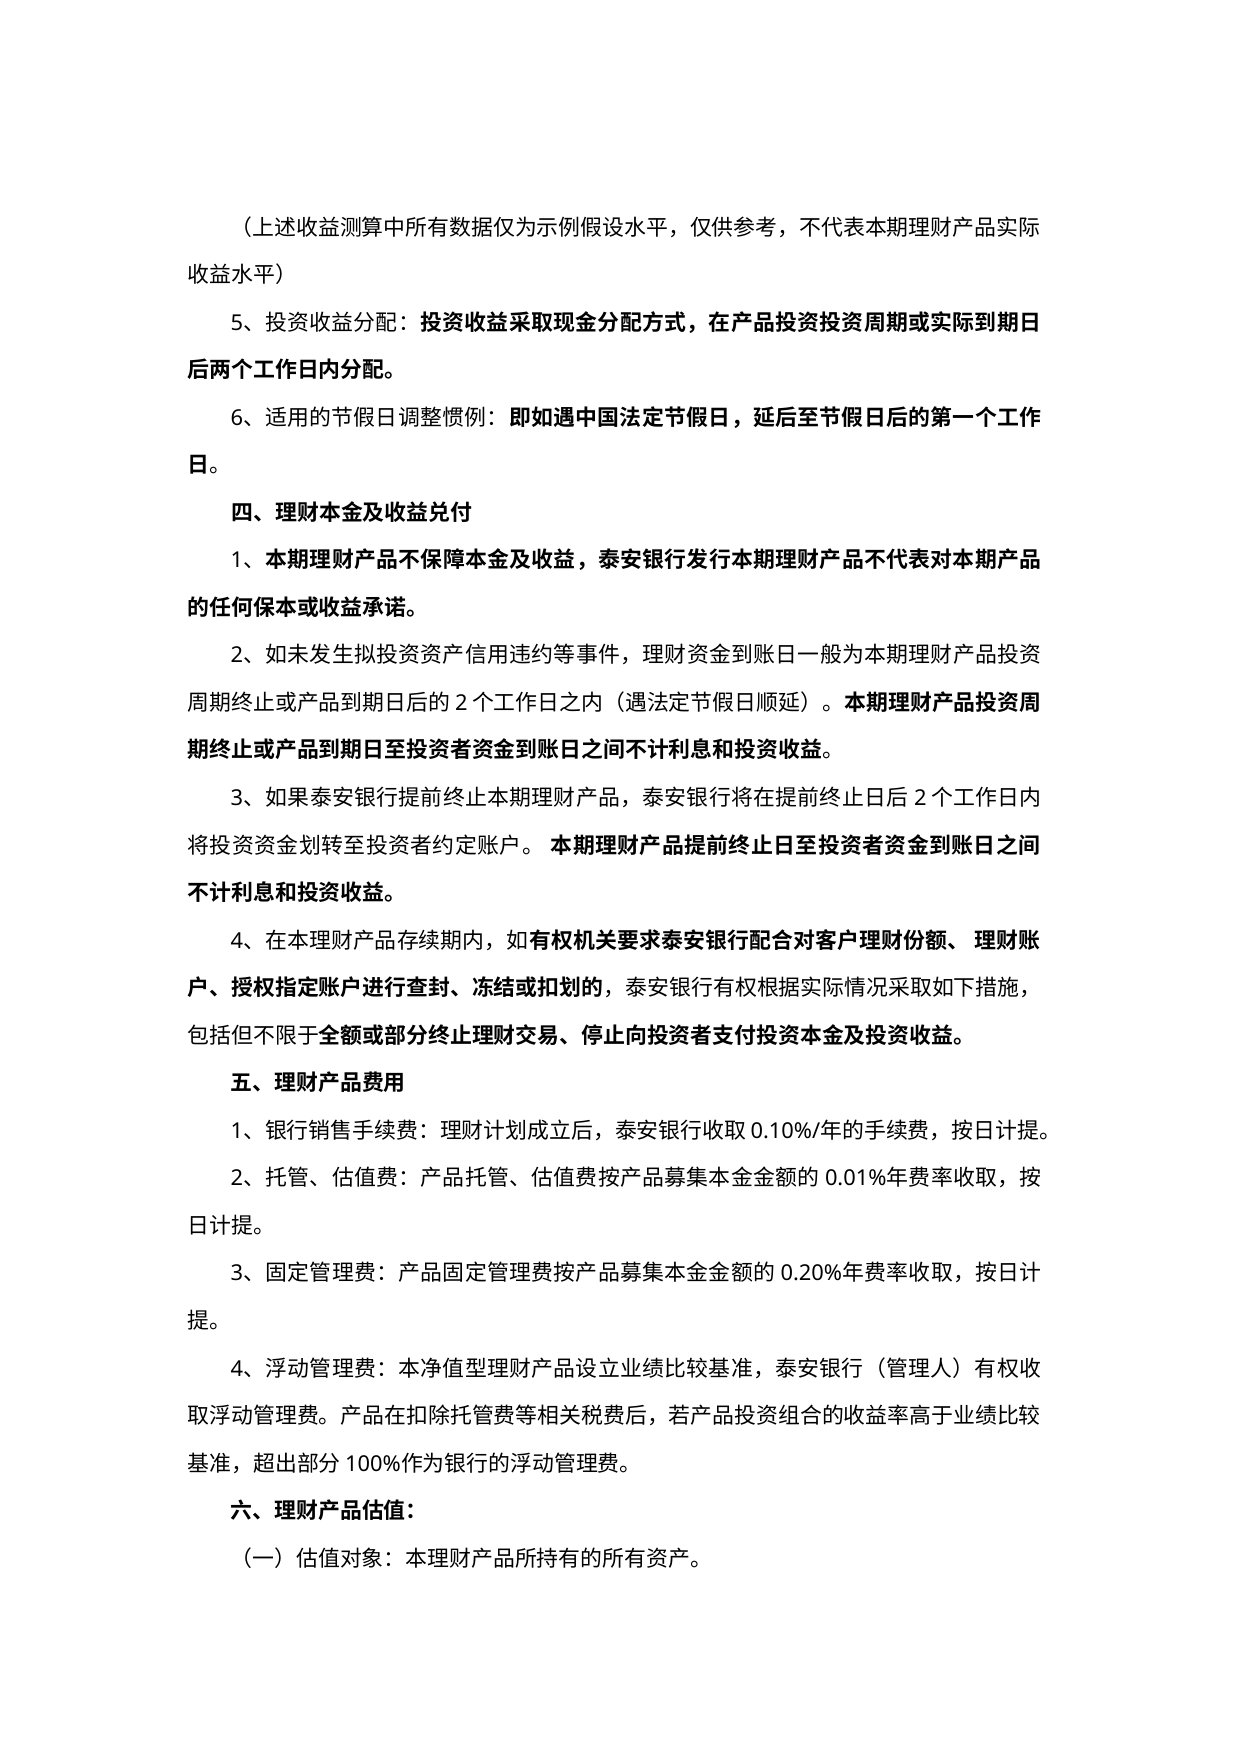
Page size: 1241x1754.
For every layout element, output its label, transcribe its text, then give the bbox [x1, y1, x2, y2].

text 五、理财产品费用 [187, 1065, 1042, 1097]
text 1、本期理财产品不保障本金及收益，泰安银行发行本期理财产品不代表对本期产品的任何保本或收益承诺。 [187, 542, 1042, 621]
text 3、如果泰安银行提前终止本期理财产品，泰安银行将在提前终止日后2个工作日内将投资资金划转至投资者约定账户。 本期理财产品提前终止日至投资者资金到账日之间不计利息和投资收益。 [187, 780, 1042, 907]
text （上述收益测算中所有数据仅为示例假设水平，仅供参考，不代表本期理财产品实际收益水平） [187, 209, 1042, 289]
text （一）估值对象：本理财产品所持有的所有资产。 [187, 1541, 1042, 1572]
text 1、银行销售手续费：理财计划成立后，泰安银行收取0.10%/年的手续费，按日计提。 [187, 1113, 1042, 1144]
text 3、固定管理费：产品固定管理费按产品募集本金金额的0.20%年费率收取，按日计提。 [187, 1255, 1042, 1335]
text 4、在本理财产品存续期内，如有权机关要求泰安银行配合对客户理财份额、 理财账户、授权指定账户进行查封、冻结或扣划的，泰安银行有权根据实际情况采取如下措施， 包括但不限于全额或部分终止理财交易、停止向投资者支付投资本金及投资收益。 [187, 923, 1042, 1049]
text 四、理财本金及收益兑付 [187, 495, 1042, 526]
text 2、如未发生拟投资资产信用违约等事件，理财资金到账日一般为本期理财产品投资周期终止或产品到期日后的2个工作日之内（遇法定节假日顺延）。本期理财产品投资周期终止或产品到期日至投资者资金到账日之间不计利息和投资收益。 [187, 637, 1042, 764]
text 六、理财产品估值： [187, 1493, 1042, 1525]
list 投资收益分配：投资收益采取现金分配方式，在产品投资投资周期或实际到期日后两个工作日内分配。 [187, 304, 1042, 384]
text 4、浮动管理费：本净值型理财产品设立业绩比较基准，泰安银行（管理人）有权收取浮动管理费。产品在扣除托管费等相关税费后，若产品投资组合的收益率高于业绩比较基准，超出部分100%作为银行的浮动管理费。 [187, 1351, 1042, 1477]
list 适用的节假日调整惯例：即如遇中国法定节假日，延后至节假日后的第一个工作日。 [187, 399, 1042, 479]
text 2、托管、估值费：产品托管、估值费按产品募集本金金额的0.01%年费率收取，按日计提。 [187, 1160, 1042, 1239]
